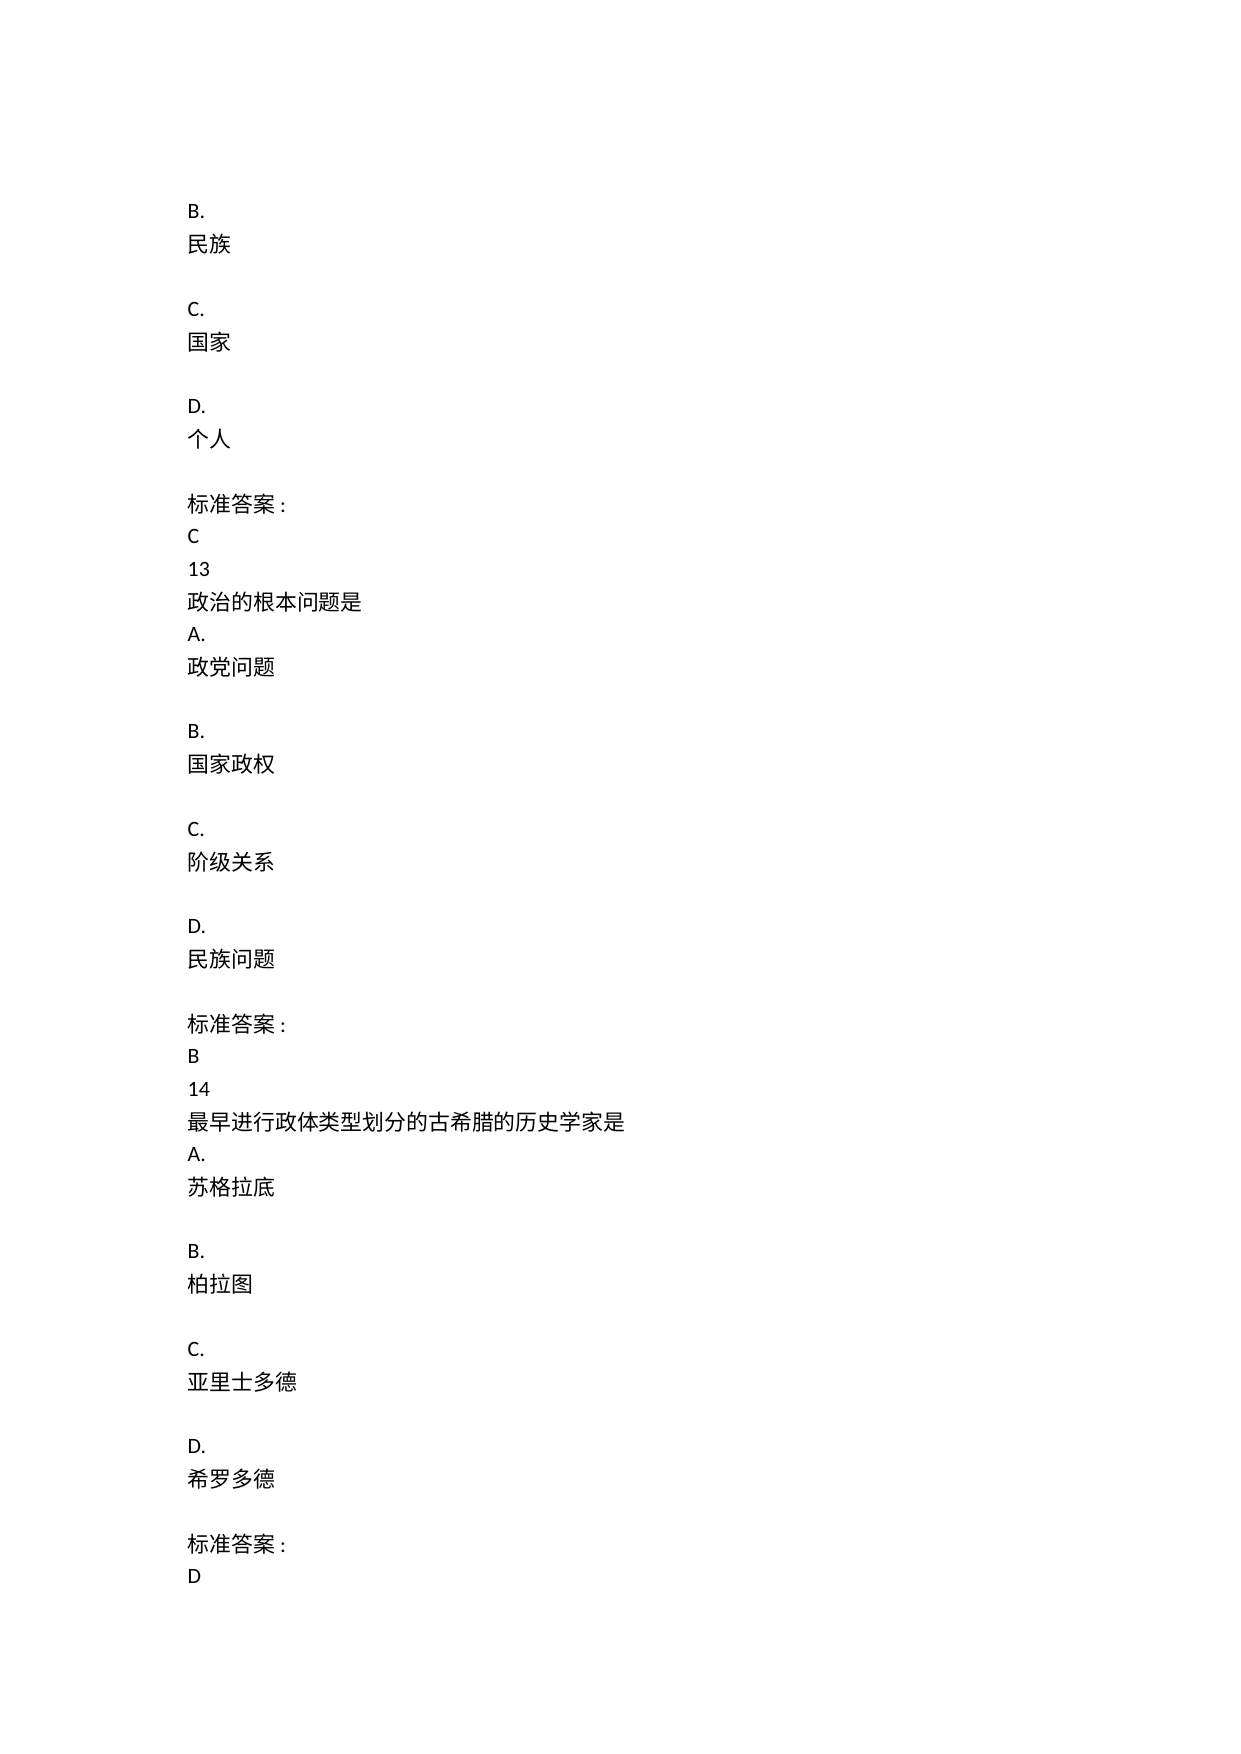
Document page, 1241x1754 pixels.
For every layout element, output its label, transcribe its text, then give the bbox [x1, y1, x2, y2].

text A. [187, 617, 1053, 649]
text 苏格拉底 [187, 1169, 1053, 1202]
text 最早进行政体类型划分的古希腊的历史学家是 [187, 1104, 1053, 1137]
text D. [187, 389, 1053, 422]
text B [187, 1039, 1053, 1072]
text 柏拉图 [187, 1267, 1053, 1299]
text 希罗多德 [187, 1462, 1053, 1494]
text D. [187, 909, 1053, 942]
text 标准答案 : [187, 487, 1053, 519]
text C. [187, 292, 1053, 324]
text 民族 [187, 227, 1053, 259]
text 13 [187, 552, 1053, 584]
text D. [187, 1429, 1053, 1462]
text 国家 [187, 324, 1053, 357]
text 14 [187, 1072, 1053, 1104]
text 亚里士多德 [187, 1364, 1053, 1397]
text 民族问题 [187, 942, 1053, 974]
text 国家政权 [187, 747, 1053, 779]
text 个人 [187, 422, 1053, 454]
text B. [187, 194, 1053, 227]
text 标准答案 : [187, 1527, 1053, 1559]
text 政治的根本问题是 [187, 584, 1053, 617]
text 阶级关系 [187, 844, 1053, 877]
text D [187, 1559, 1053, 1592]
text 标准答案 : [187, 1007, 1053, 1039]
text A. [187, 1137, 1053, 1169]
text B. [187, 714, 1053, 747]
text C. [187, 1332, 1053, 1364]
text C [187, 519, 1053, 552]
text C. [187, 812, 1053, 844]
text B. [187, 1234, 1053, 1267]
text 政党问题 [187, 649, 1053, 682]
